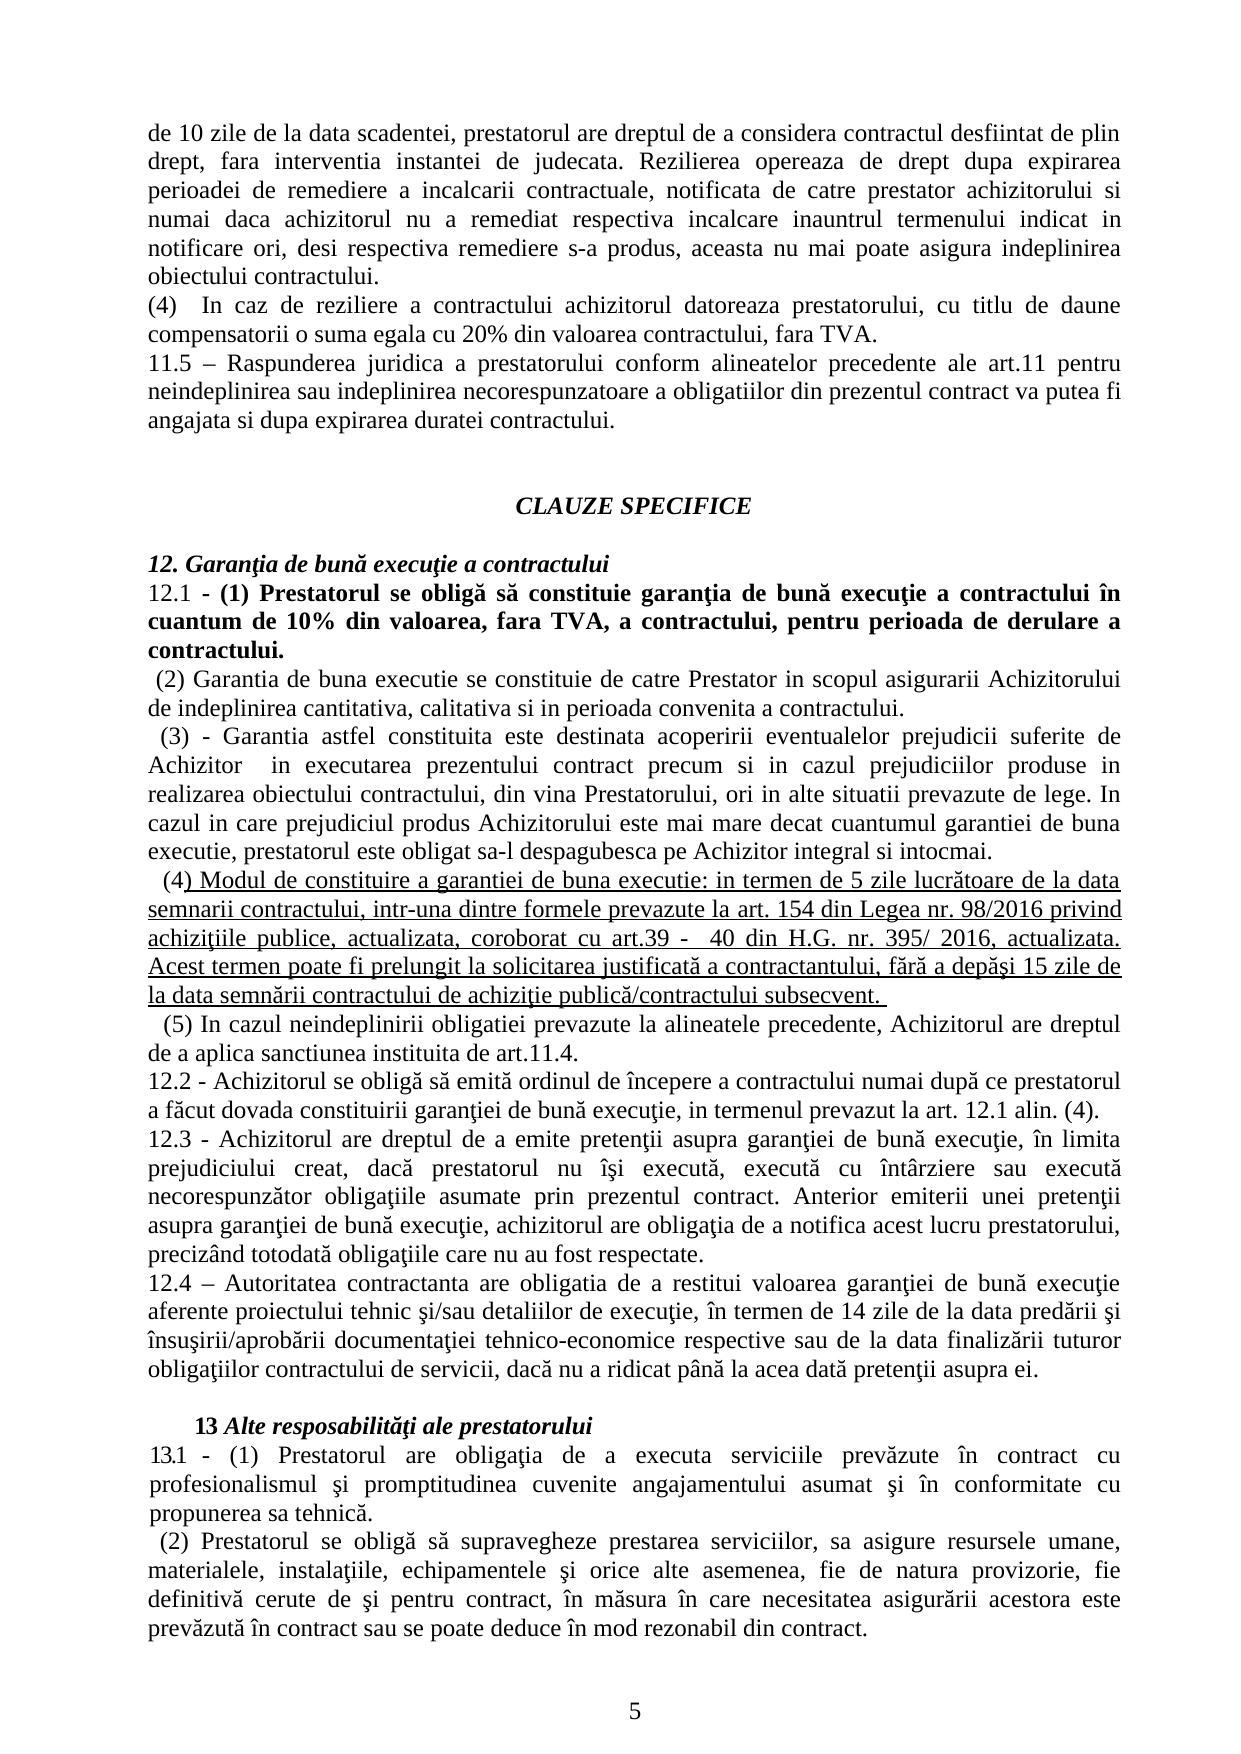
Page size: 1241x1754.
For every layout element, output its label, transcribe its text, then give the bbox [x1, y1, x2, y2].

text (4) Modul de constituire a garantiei de buna executie: in termen de 5 zile lucrătoare de la data semnarii contractului, intr-una dintre formele prevazute la art. 154 din Legea nr. 98/2016 privind achiziţiile publice, actualizata, coroborat cu art.39 - 40 din H.G. nr. 395/ 2016, actualizata. Acest termen poate fi prelungit la solicitarea justificată a contractantului, fără a depăşi 15 zile de la data semnării contractului de achiziţie publică/contractului subsecvent. [148, 920, 1122, 976]
text 12.1 - (1) Prestatorul se obligă să constituie garanţia de bună execuţie a contractului în cuantum de 10% din valoarea, fara TVA, a contractului, pentru perioada de derulare a contractului. [148, 578, 1122, 664]
text (4) Modul de constituire a garantiei de buna executie: in termen de 5 zile lucrătoare de la data semnarii contractului, intr-una dintre formele prevazute la art. 154 din Legea nr. 98/2016 privind achiziţiile publice, actualizata, coroborat cu art.39 - 40 din H.G. nr. 395/ 2016, actualizata. Acest termen poate fi prelungit la solicitarea justificată a contractantului, fără a depăşi 15 zile de la data semnării contractului de achiziţie publică/contractului subsecvent. [148, 978, 1122, 1009]
text CLAUZE SPECIFICE [148, 491, 1122, 520]
text (4) Modul de constituire a garantiei de buna executie: in termen de 5 zile lucrătoare de la data semnarii contractului, intr-una dintre formele prevazute la art. 154 din Legea nr. 98/2016 privind achiziţiile publice, actualizata, coroborat cu art.39 - 40 din H.G. nr. 395/ 2016, actualizata. Acest termen poate fi prelungit la solicitarea justificată a contractantului, fără a depăşi 15 zile de la data semnării contractului de achiziţie publică/contractului subsecvent. [148, 865, 1122, 919]
text 12.4 – Autoritatea contractanta are obligatia de a restitui valoarea garanţiei de bună execuţie aferente proiectului tehnic şi/sau detaliilor de execuţie, în termen de 14 zile de la data predării şi însuşirii/aprobării documentaţiei tehnico-economice respective sau de la data finalizării tuturor obligaţiilor contractului de servicii, dacă nu a ridicat până la acea dată pretenţii asupra ei. [148, 1268, 1122, 1383]
text 13.1 - (1) Prestatorul are obligaţia de a executa serviciile prevăzute în contract cu profesionalismul şi promptitudinea cuvenite angajamentului asumat şi în conformitate cu propunerea sa tehnică. [149, 1440, 1122, 1526]
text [148, 118, 1122, 290]
text 12.2 - Achizitorul se obligă să emită ordinul de începere a contractului numai după ce prestatorul a făcut dovada constituirii garanţiei de bună execuţie, in termenul prevazut la art. 12.1 alin. (4). [148, 1066, 1122, 1124]
text (2) Prestatorul se obligă să supravegheze prestarea serviciilor, sa asigure resursele umane, materialele, instalaţiile, echipamentele şi orice alte asemenea, fie de natura provizorie, fie definitivă cerute de şi pentru contract, în măsura în care necesitatea asigurării acestora este prevăzută în contract sau se poate deduce în mod rezonabil din contract. [148, 1526, 1122, 1641]
text (2) Garantia de buna executie se constituie de catre Prestator in scopul asigurarii Achizitorului de indeplinirea cantitativa, calitativa si in perioada convenita a contractului. [148, 664, 1122, 721]
text 13 Alte resposabilităţi ale prestatorului [148, 1411, 1122, 1440]
text (4) In caz de reziliere a contractului achizitorul datoreaza prestatorului, cu titlu de daune compensatorii o suma egala cu 20% din valoarea contractului, fara TVA. [148, 290, 1122, 348]
text (5) In cazul neindeplinirii obligatiei prevazute la alineatele precedente, Achizitorul are dreptul de a aplica sanctiunea instituita de art.11.4. [148, 1009, 1122, 1066]
text 11.5 – Raspunderea juridica a prestatorului conform alineatelor precedente ale art.11 pentru neindeplinirea sau indeplinirea necorespunzatoare a obligatiilor din prezentul contract va putea fi angajata si dupa expirarea duratei contractului. [148, 348, 1122, 434]
text 12. Garanţia de bună execuţie a contractului [148, 549, 1122, 578]
text (3) - Garantia astfel constituita este destinata acoperirii eventualelor prejudicii suferite de Achizitor in executarea prezentului contract precum si in cazul prejudiciilor produse in realizarea obiectului contractului, din vina Prestatorului, ori in alte situatii prevazute de lege. In cazul in care prejudiciul produs Achizitorului este mai mare decat cuantumul garantiei de buna executie, prestatorul este obligat sa-l despagubesca pe Achizitor integral si intocmai. [148, 721, 1122, 865]
text 12.3 - Achizitorul are dreptul de a emite pretenţii asupra garanţiei de bună execuţie, în limita prejudiciului creat, dacă prestatorul nu îşi execută, execută cu întârziere sau execută necorespunzător obligaţiile asumate prin prezentul contract. Anterior emiterii unei pretenţii asupra garanţiei de bună execuţie, achizitorul are obligaţia de a notifica acest lucru prestatorului, precizând totodată obligaţiile care nu au fost respectate. [148, 1124, 1122, 1268]
